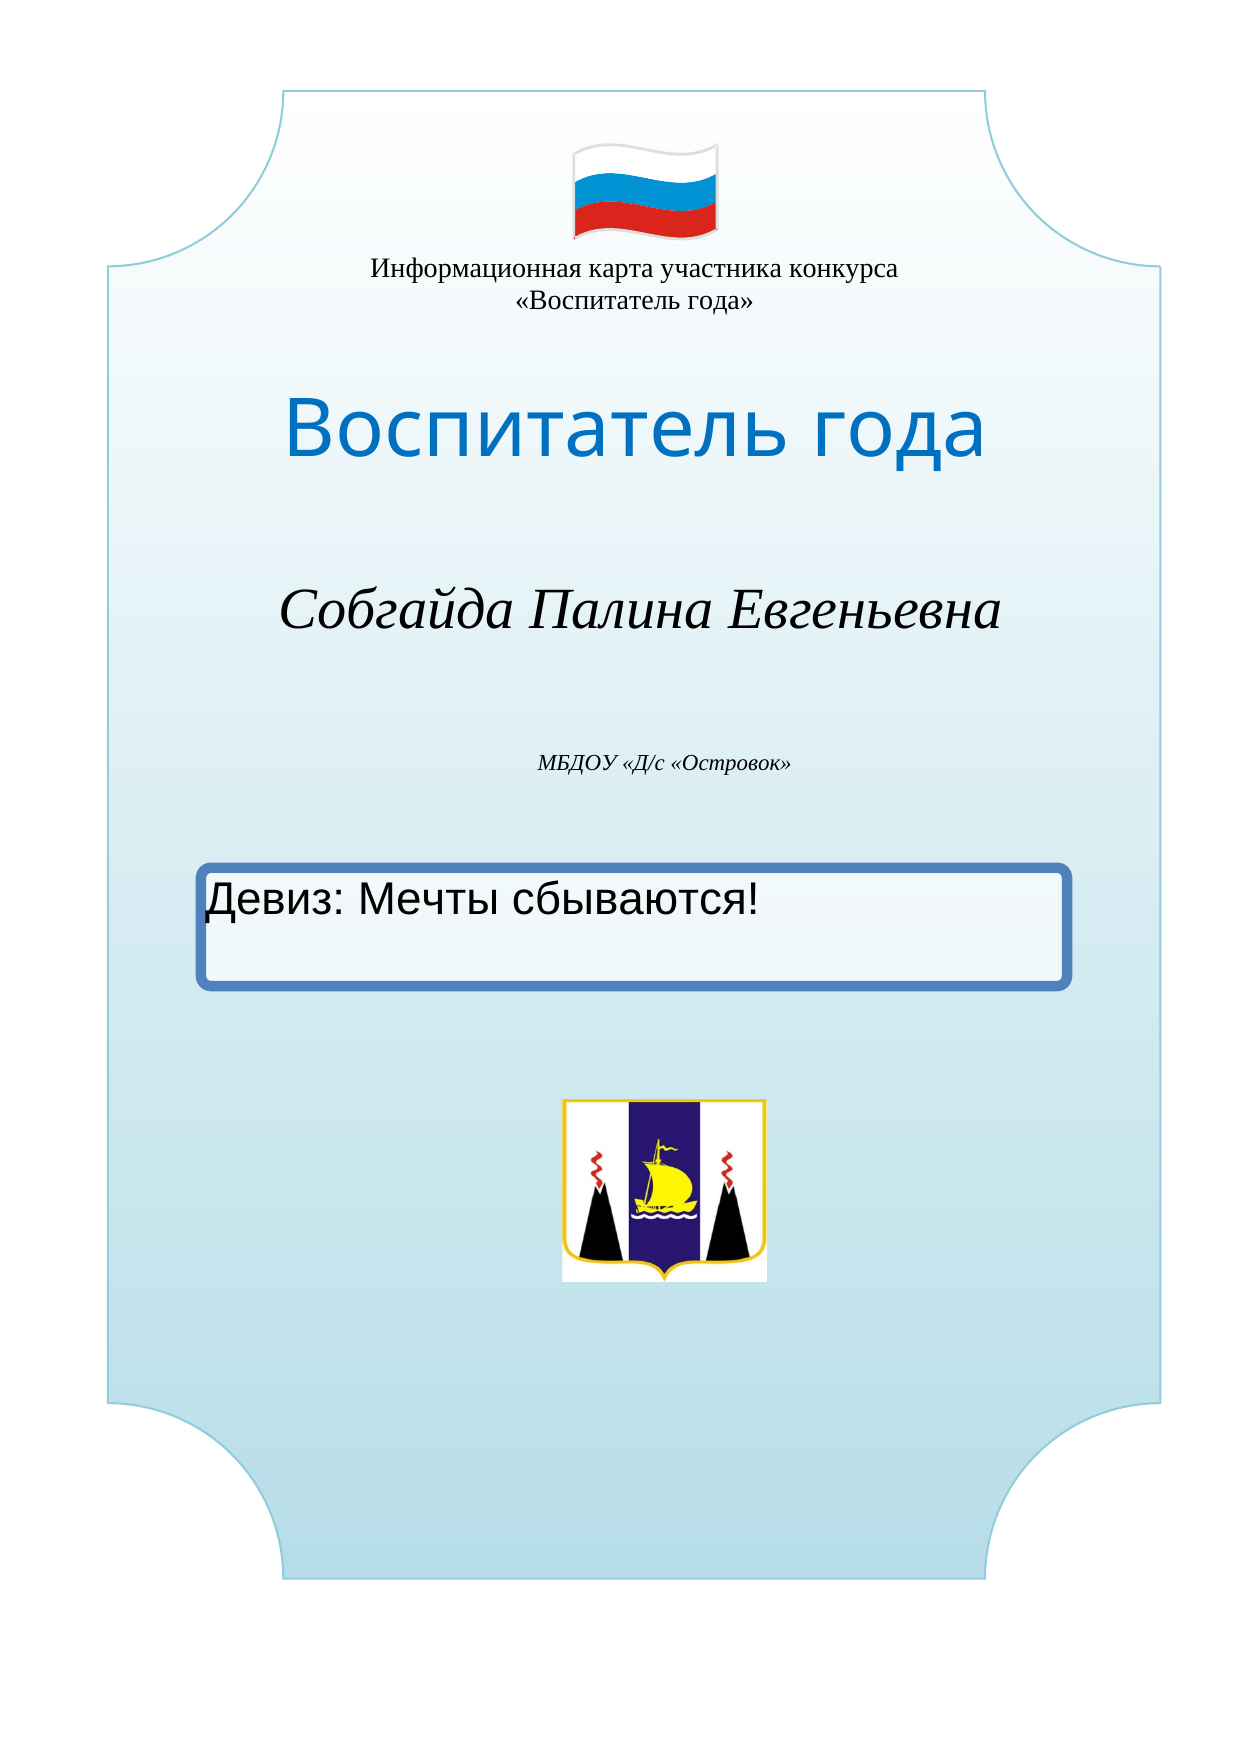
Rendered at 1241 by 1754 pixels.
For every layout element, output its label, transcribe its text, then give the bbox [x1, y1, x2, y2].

picture [562, 1099, 767, 1282]
text МБДОУ «Д/с «Островок» [162, 749, 1167, 775]
